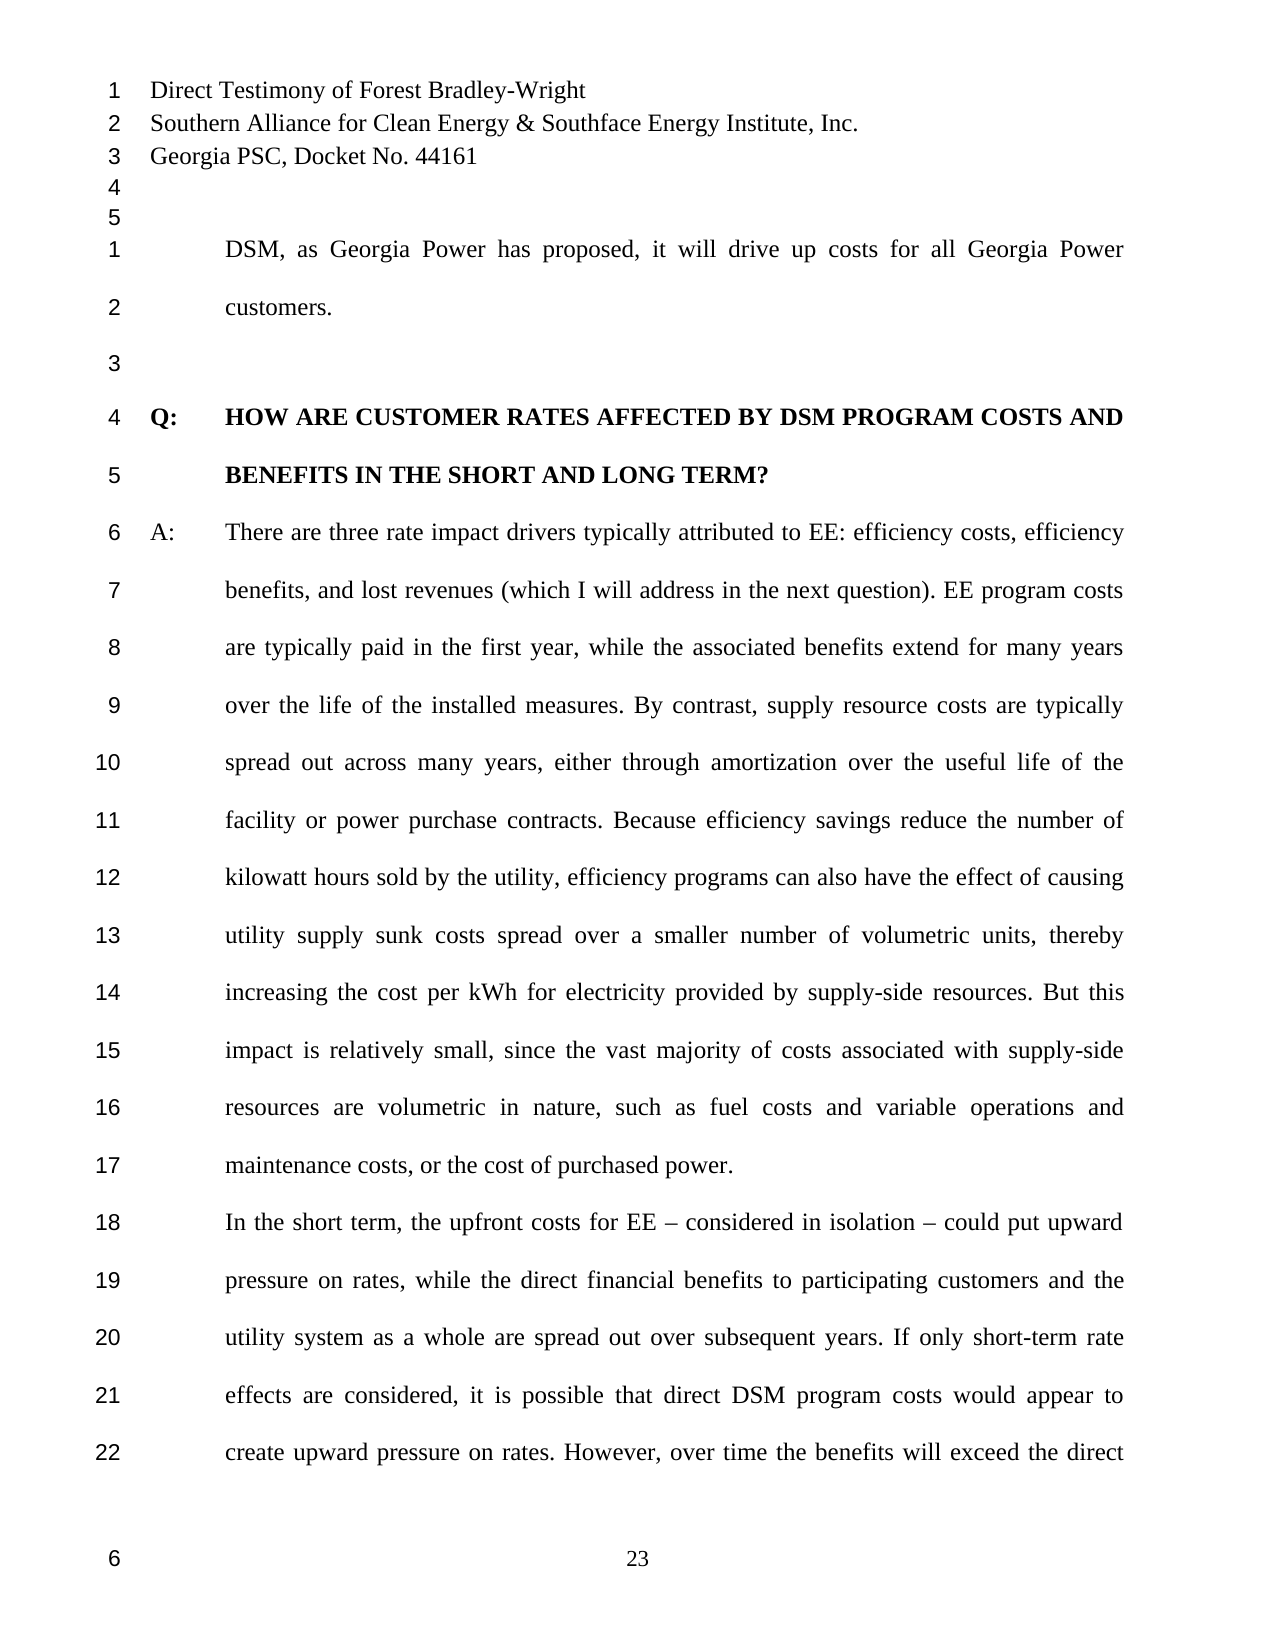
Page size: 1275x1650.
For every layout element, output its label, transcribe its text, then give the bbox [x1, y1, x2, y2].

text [150, 234, 1125, 321]
text A: There are three rate impact drivers typically attributed to EE: efficiency costs, efficiency benefits, and lost revenues (which I will address in the next question). EE program costs are typically paid in the first year, while the associated benefits extend for many years over the life of the installed measures. By contrast, supply resource costs are typically spread out across many years, either through amortization over the useful life of the facility or power purchase contracts. Because efficiency savings reduce the number of kilowatt hours sold by the utility, efficiency programs can also have the effect of causing utility supply sunk costs spread over a smaller number of volumetric units, thereby increasing the cost per kWh for electricity provided by supply-side resources. But this impact is relatively small, since the vast majority of costs associated with supply-side resources are volumetric in nature, such as fuel costs and variable operations and maintenance costs, or the cost of purchased power. [150, 517, 1125, 1178]
text Q: HOW ARE CUSTOMER RATES AFFECTED BY DSM PROGRAM COSTS AND BENEFITS IN THE SHORT AND LONG TERM? [150, 402, 1125, 488]
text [225, 1207, 1125, 1466]
